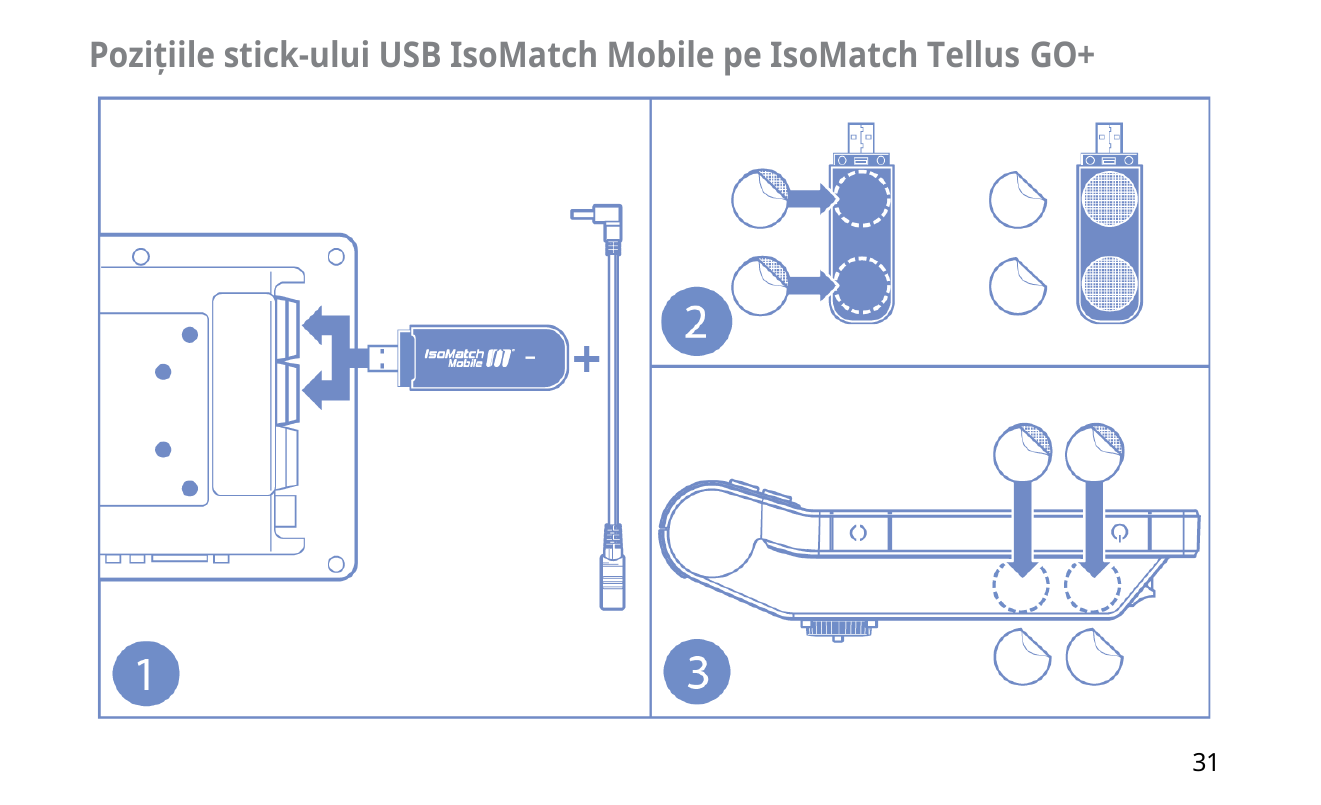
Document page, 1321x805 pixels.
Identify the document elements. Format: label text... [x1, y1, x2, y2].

picture [97, 96, 1211, 719]
subtitle Pozițiile stick-ului USB IsoMatch Mobile pe IsoMatch Tellus GO+ [88, 29, 1258, 78]
